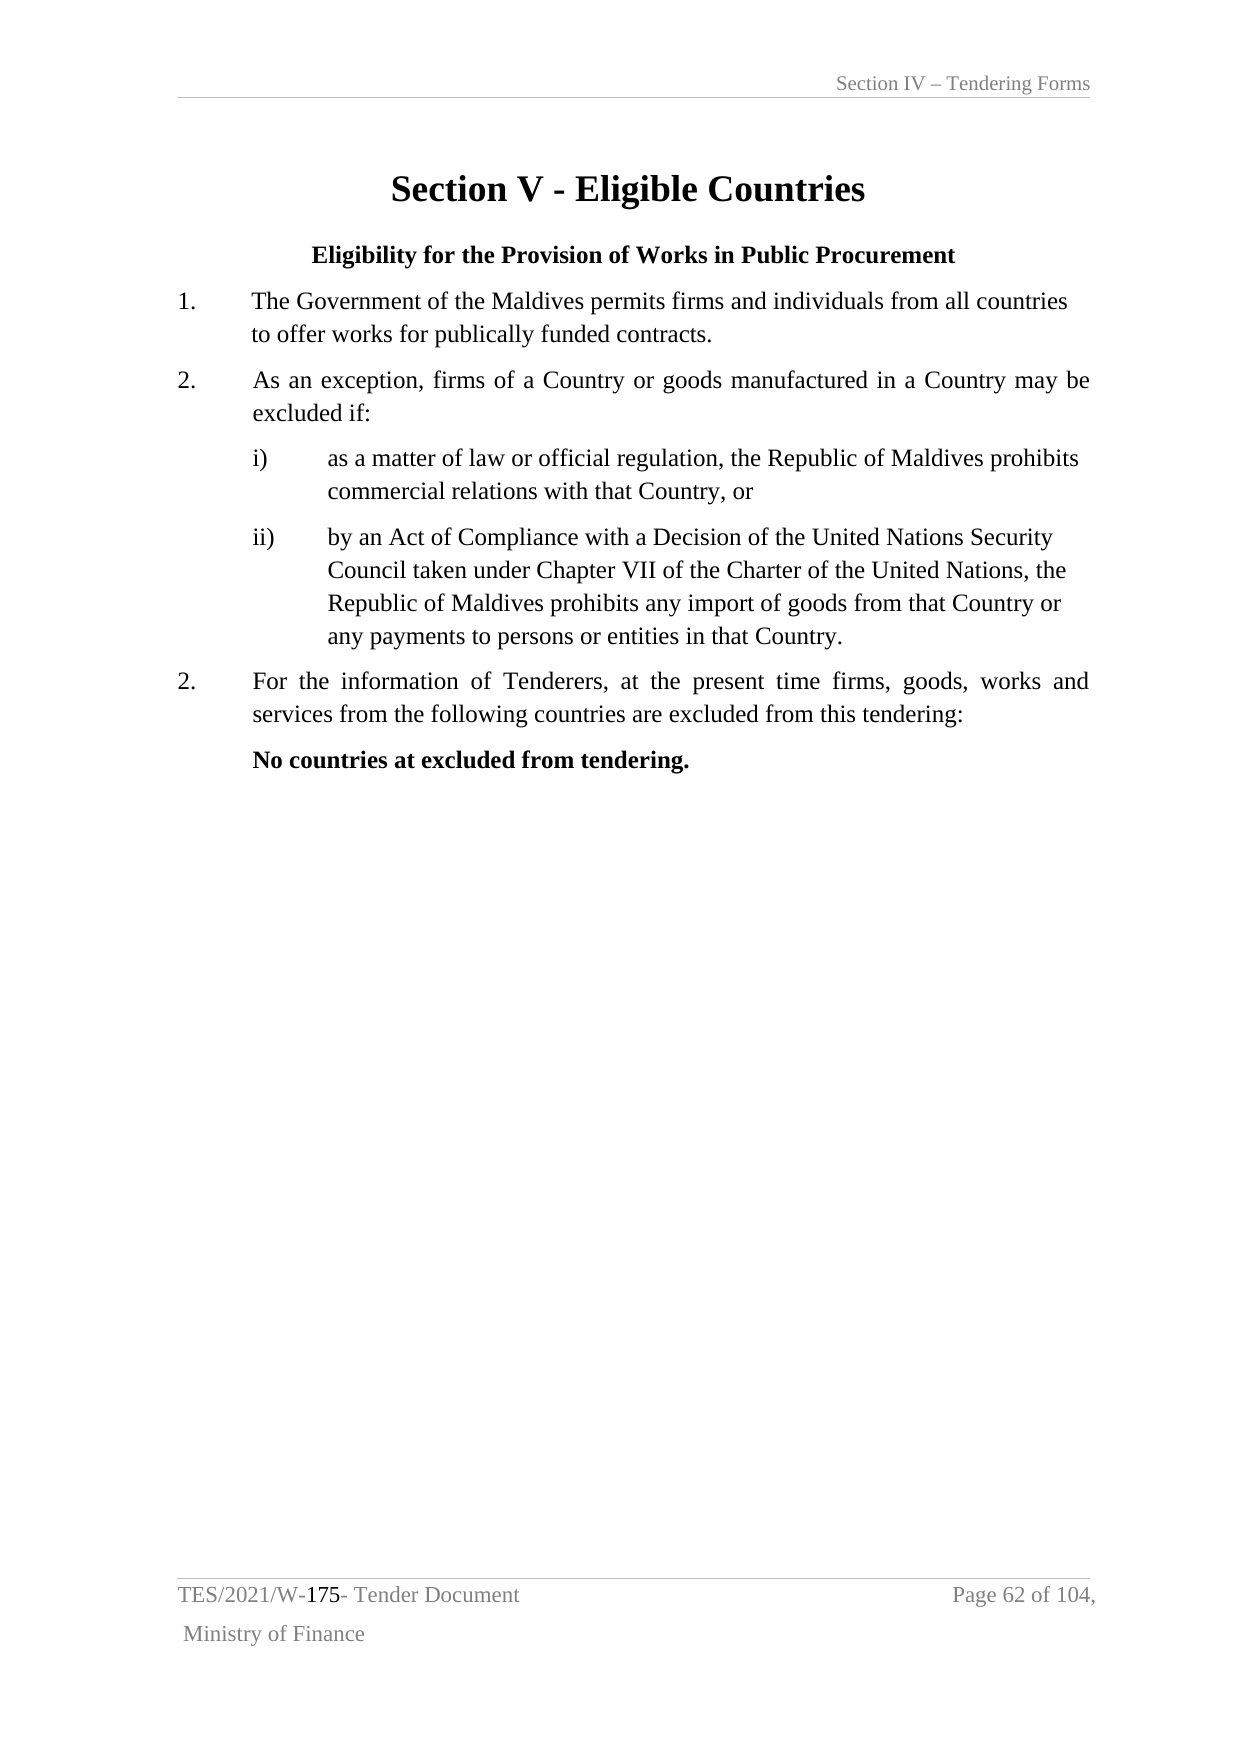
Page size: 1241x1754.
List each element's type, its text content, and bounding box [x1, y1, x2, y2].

text i) as a matter of law or official regulation, the Republic of Maldives prohibits commercial relations with that Country, or [252, 443, 1090, 505]
text 2. For the information of Tenderers, at the present time firms, goods, works and services from the following countries are excluded from this tendering: [177, 666, 1090, 728]
text 2. As an exception, firms of a Country or goods manufactured in a Country may be excluded if: [177, 365, 1090, 426]
text Eligibility for the Provision of Works in Public Procurement [177, 241, 1090, 269]
text No countries at excluded from tendering. [177, 745, 1090, 807]
text 1. The Government of the Maldives permits firms and individuals from all countries to offer works for publically funded contracts. [177, 286, 1090, 348]
text ii) by an Act of Compliance with a Decision of the United Nations Security Council taken under Chapter VII of the Charter of the United Nations, the Republic of Maldives prohibits any import of goods from that Country or any payments to persons or entities in that Country. [252, 522, 1090, 649]
subtitle Section V - Eligible Countries [196, 166, 1060, 209]
